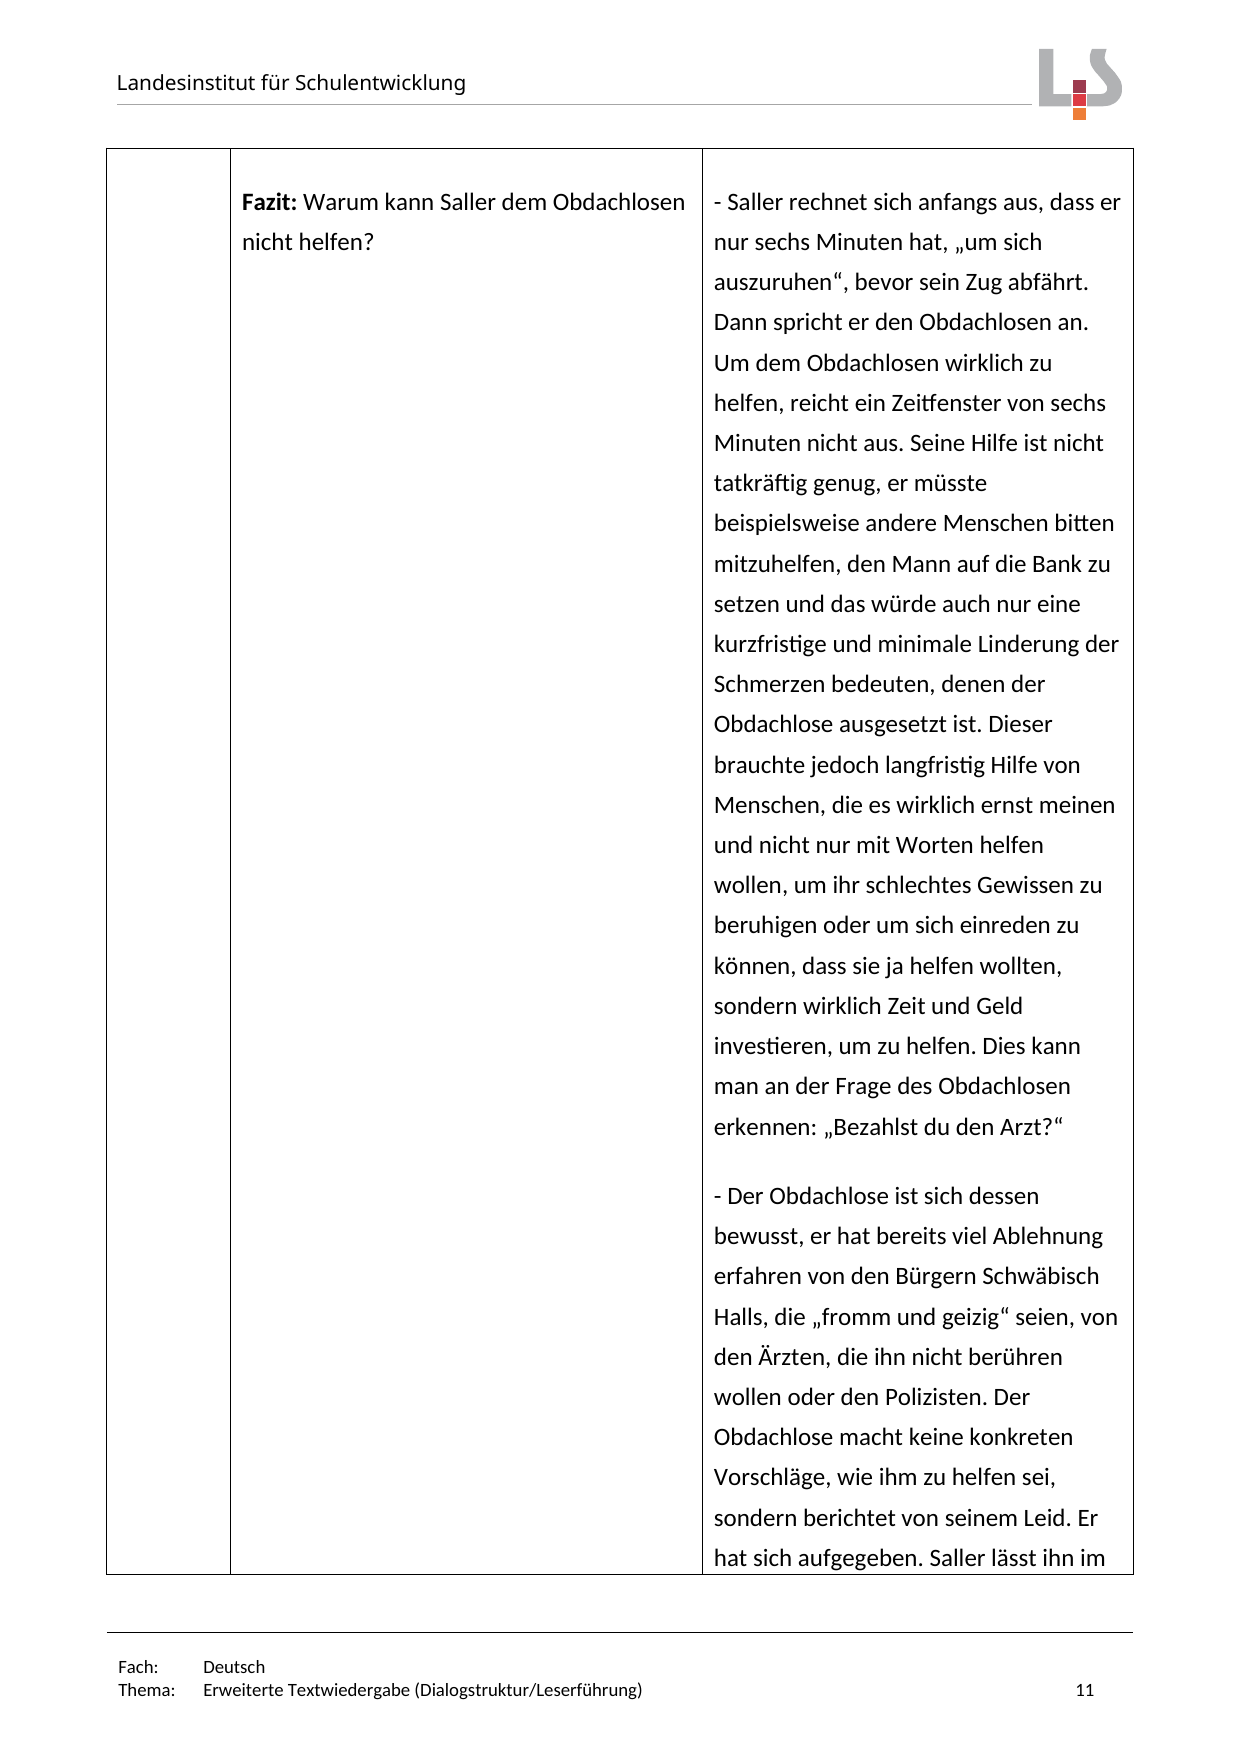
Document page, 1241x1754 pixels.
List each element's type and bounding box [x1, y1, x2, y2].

table_header [703, 149, 1133, 1574]
table_header [231, 149, 702, 1574]
table_header [107, 149, 230, 1574]
